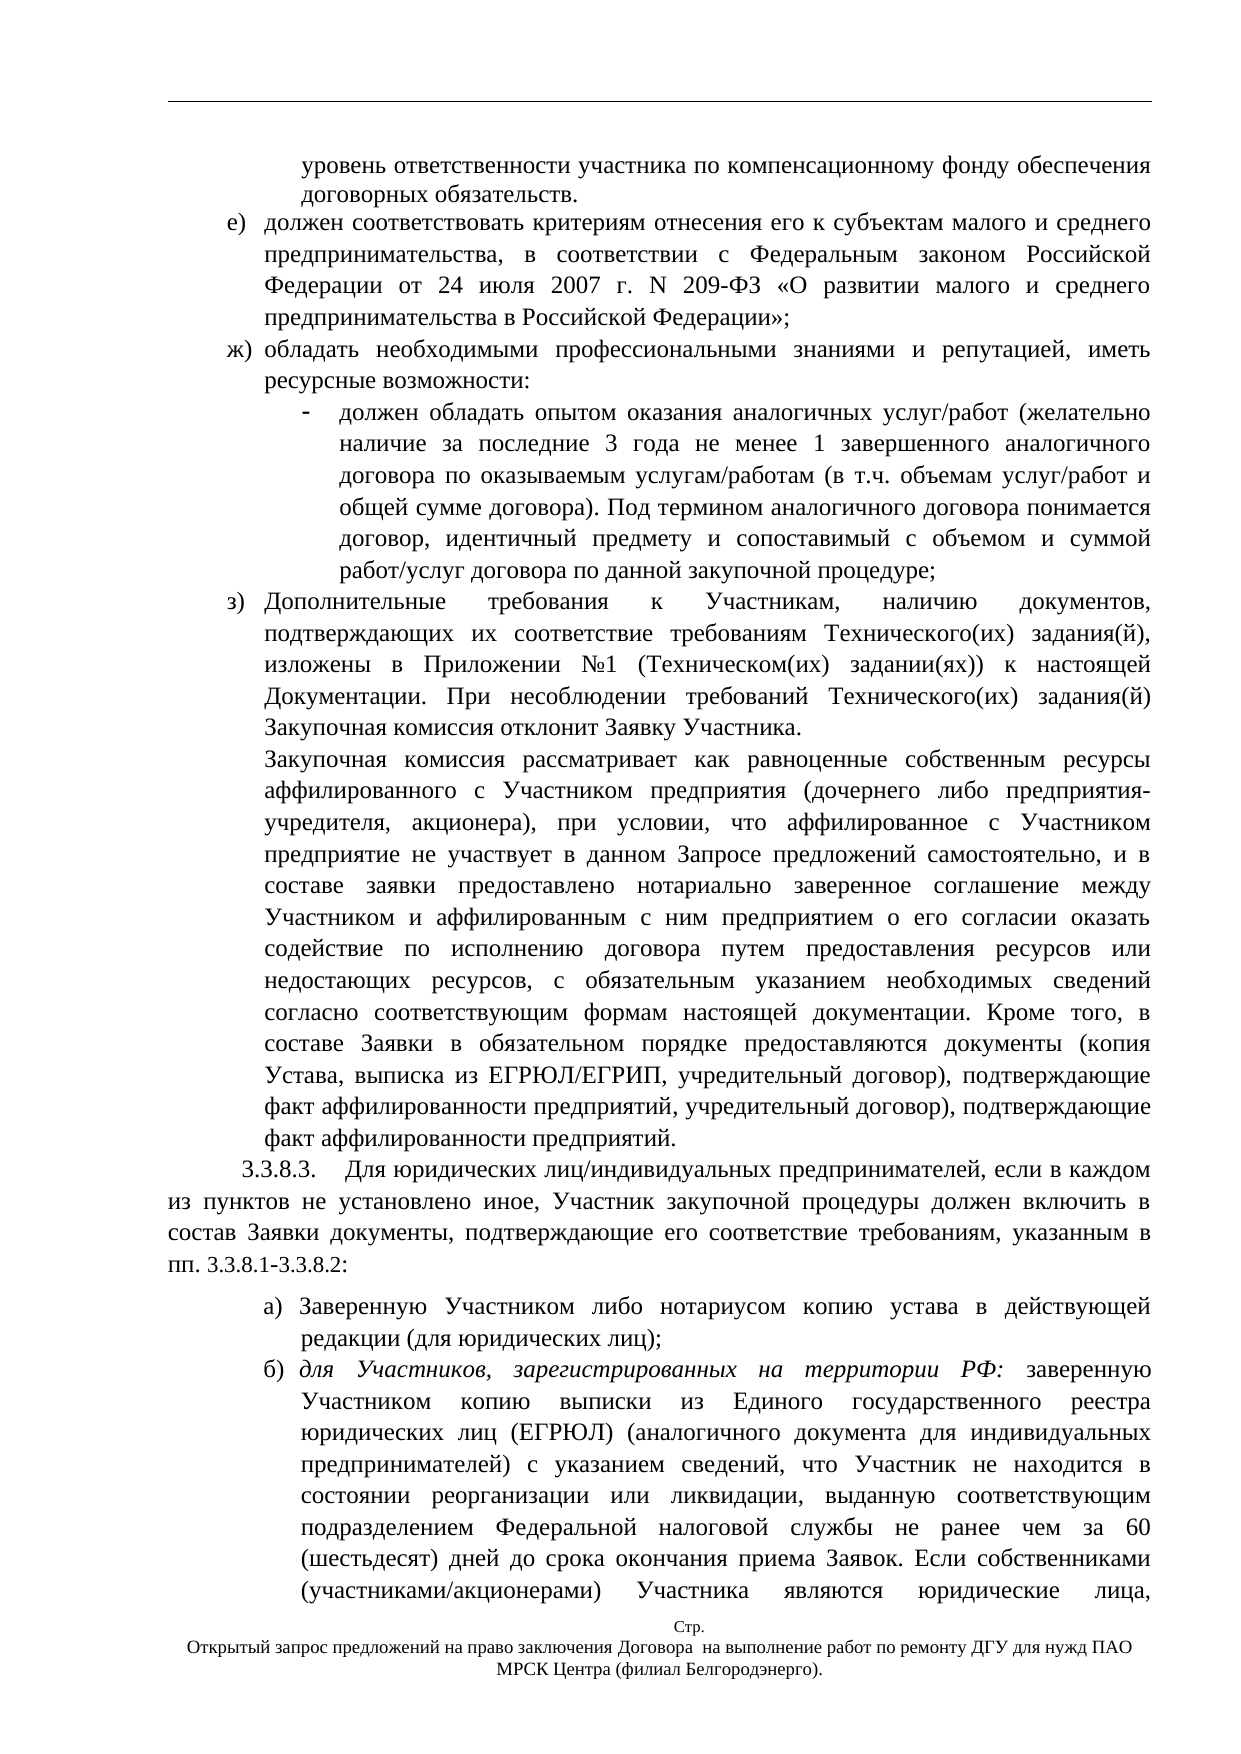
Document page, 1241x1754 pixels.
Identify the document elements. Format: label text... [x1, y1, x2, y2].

list Дополнительные требования к Участникам, наличию документов, подтверждающих их соответствие требованиям Технического(их) задания(й), изложены в Приложении №1 (Техническом(их) задании(ях)) к настоящей Документации. При несоблюдении требований Технического(их) задания(й) Закупочная комиссия отклонит Заявку Участника. [227, 586, 1152, 741]
list Заверенную Участником либо нотариусом копию устава в действующей редакции (для юридических лиц); [263, 1291, 1152, 1351]
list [286, 150, 1152, 207]
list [263, 1354, 1152, 1604]
list должен обладать опытом оказания аналогичных услуг/работ (желательно наличие за последние 3 года не менее 1 завершенного аналогичного договора по оказываемым услугам/работам (в т.ч. объемам услуг/работ и общей сумме договора). Под термином аналогичного договора понимается договор, идентичный предмету и сопоставимый с объемом и суммой работ/услуг договора по данной закупочной процедуре; [302, 397, 1152, 583]
list обладать необходимыми профессиональными знаниями и репутацией, иметь ресурсные возможности: [227, 334, 1152, 394]
list Для юридических лиц/индивидуальных предпринимателей, если в каждом из пунктов не установлено иное, Участник закупочной процедуры должен включить в состав Заявки документы, подтверждающие его соответствие требованиям, указанным в пп. 3.3.8.1-3.3.8.2: [168, 1154, 1152, 1278]
text Закупочная комиссия рассматривает как равноценные собственным ресурсы аффилированного с Участником предприятия (дочернего либо предприятия-учредителя, акционера), при условии, что аффилированное с Участником предприятие не участвует в данном Запросе предложений самостоятельно, и в составе заявки предоставлено нотариально заверенное соглашение между Участником и аффилированным с ним предприятием о его согласии оказать содействие по исполнению договора путем предоставления ресурсов или недостающих ресурсов, с обязательным указанием необходимых сведений согласно соответствующим формам настоящей документации. Кроме того, в составе Заявки в обязательном порядке предоставляются документы (копия Устава, выписка из ЕГРЮЛ/ЕГРИП, учредительный договор), подтверждающие факт аффилированности предприятий, учредительный договор), подтверждающие факт аффилированности предприятий. [264, 744, 1152, 1152]
list должен соответствовать критериям отнесения его к субъектам малого и среднего предпринимательства, в соответствии с Федеральным законом Российской Федерации от 24 июля 2007 г. N 209-ФЗ «О развитии малого и среднего предпринимательства в Российской Федерации»; [227, 207, 1152, 331]
